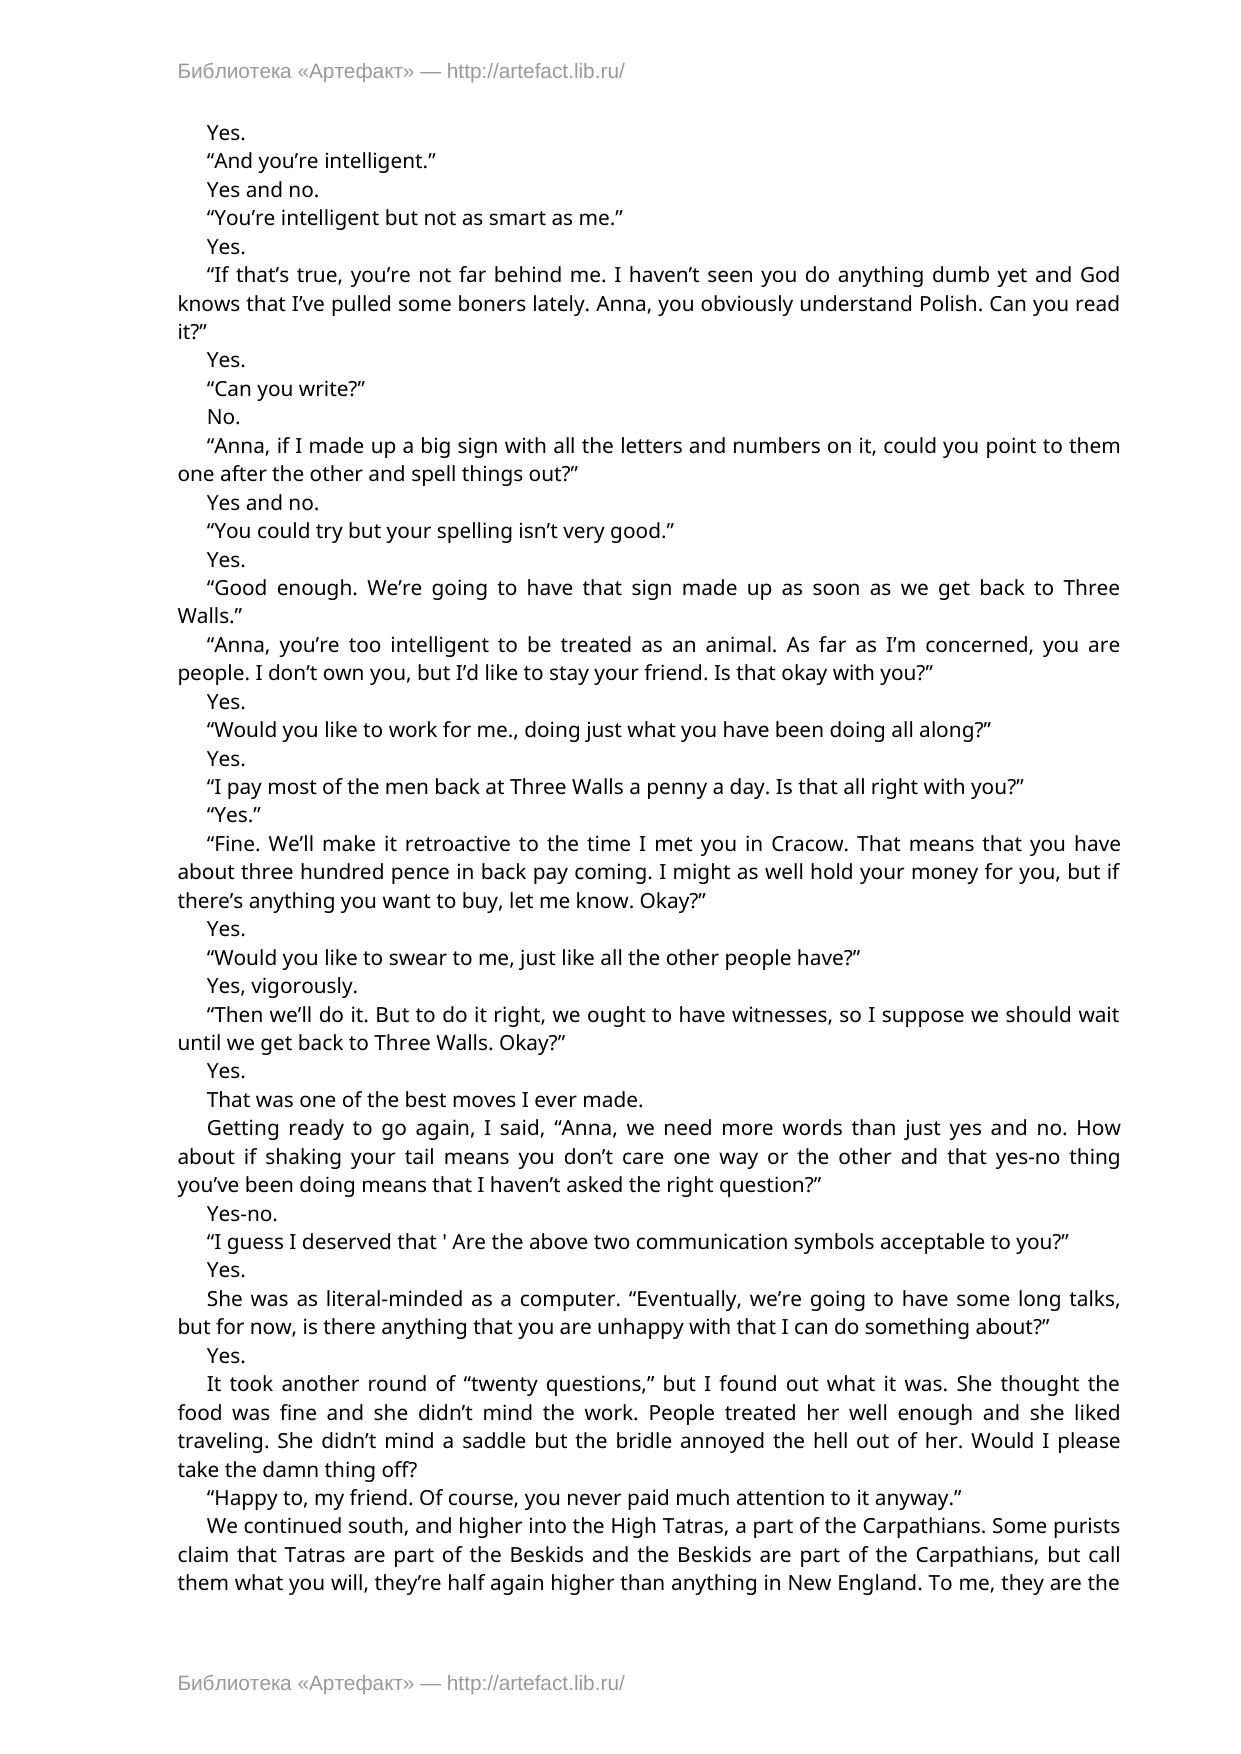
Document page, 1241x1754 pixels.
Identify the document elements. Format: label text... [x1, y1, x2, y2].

text “Anna, you’re too intelligent to be treated as an animal. As far as I’m concerned, you are people. I don’t own you, but I’d like to stay your friend. Is that okay with you?” [177, 630, 1122, 687]
text “Good enough. We’re going to have that sign made up as soon as we get back to Three Walls.” [177, 573, 1122, 630]
text “Would you like to work for me., doing just what you have been doing all along?” [177, 715, 1122, 744]
text “Fine. We’ll make it retroactive to the time I met you in Cracow. That means that you have about three hundred pence in back pay coming. I might as well hold your money for you, but if there’s anything you want to buy, let me know. Okay?” [177, 829, 1122, 914]
text Yes and no. [177, 488, 1122, 516]
text “Would you like to swear to me, just like all the other people have?” [177, 943, 1122, 971]
text “I guess I deserved that ' Are the above two communication symbols acceptable to you?” [177, 1227, 1122, 1256]
text “And you’re intelligent.” [177, 147, 1122, 175]
text No. [177, 402, 1122, 431]
text Yes. [177, 545, 1122, 573]
text “I pay most of the men back at Three Walls a penny a day. Is that all right with you?” [177, 772, 1122, 801]
text That was one of the best moves I ever made. [177, 1085, 1122, 1113]
text Yes. [177, 1341, 1122, 1369]
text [177, 1512, 1122, 1597]
text Yes, vigorously. [177, 971, 1122, 1000]
text Yes. [177, 687, 1122, 715]
text Yes. [177, 232, 1122, 260]
text “If that’s true, you’re not far behind me. I haven’t seen you do anything dumb yet and God knows that I’ve pulled some boners lately. Anna, you obviously understand Polish. Can you read it?” [177, 260, 1122, 346]
text “You could try but your spelling isn’t very good.” [177, 516, 1122, 545]
text She was as literal-minded as a computer. “Eventually, we’re going to have some long talks, but for now, is there anything that you are unhappy with that I can do something about?” [177, 1284, 1122, 1341]
text “Happy to, my friend. Of course, you never paid much attention to it anyway.” [177, 1483, 1122, 1512]
text Getting ready to go again, I said, “Anna, we need more words than just yes and no. How about if shaking your tail means you don’t care one way or the other and that yes-no thing you’ve been doing means that I haven’t asked the right question?” [177, 1113, 1122, 1199]
text “Can you write?” [177, 374, 1122, 402]
text Yes. [177, 744, 1122, 772]
text Yes. [177, 914, 1122, 943]
text Yes. [177, 1057, 1122, 1085]
text Yes-no. [177, 1199, 1122, 1227]
text “Anna, if I made up a big sign with all the letters and numbers on it, could you point to them one after the other and spell things out?” [177, 431, 1122, 488]
text It took another round of “twenty questions,” but I found out what it was. She thought the food was fine and she didn’t mind the work. People treated her well enough and she liked traveling. She didn’t mind a saddle but the bridle annoyed the hell out of her. Would I please take the damn thing off? [177, 1369, 1122, 1483]
text Yes. [177, 118, 1122, 147]
text “You’re intelligent but not as smart as me.” [177, 203, 1122, 232]
text Yes. [177, 346, 1122, 374]
text Yes and no. [177, 175, 1122, 203]
text “Yes.” [177, 801, 1122, 829]
text Yes. [177, 1256, 1122, 1284]
text “Then we’ll do it. But to do it right, we ought to have witnesses, so I suppose we should wait until we get back to Three Walls. Okay?” [177, 1000, 1122, 1057]
